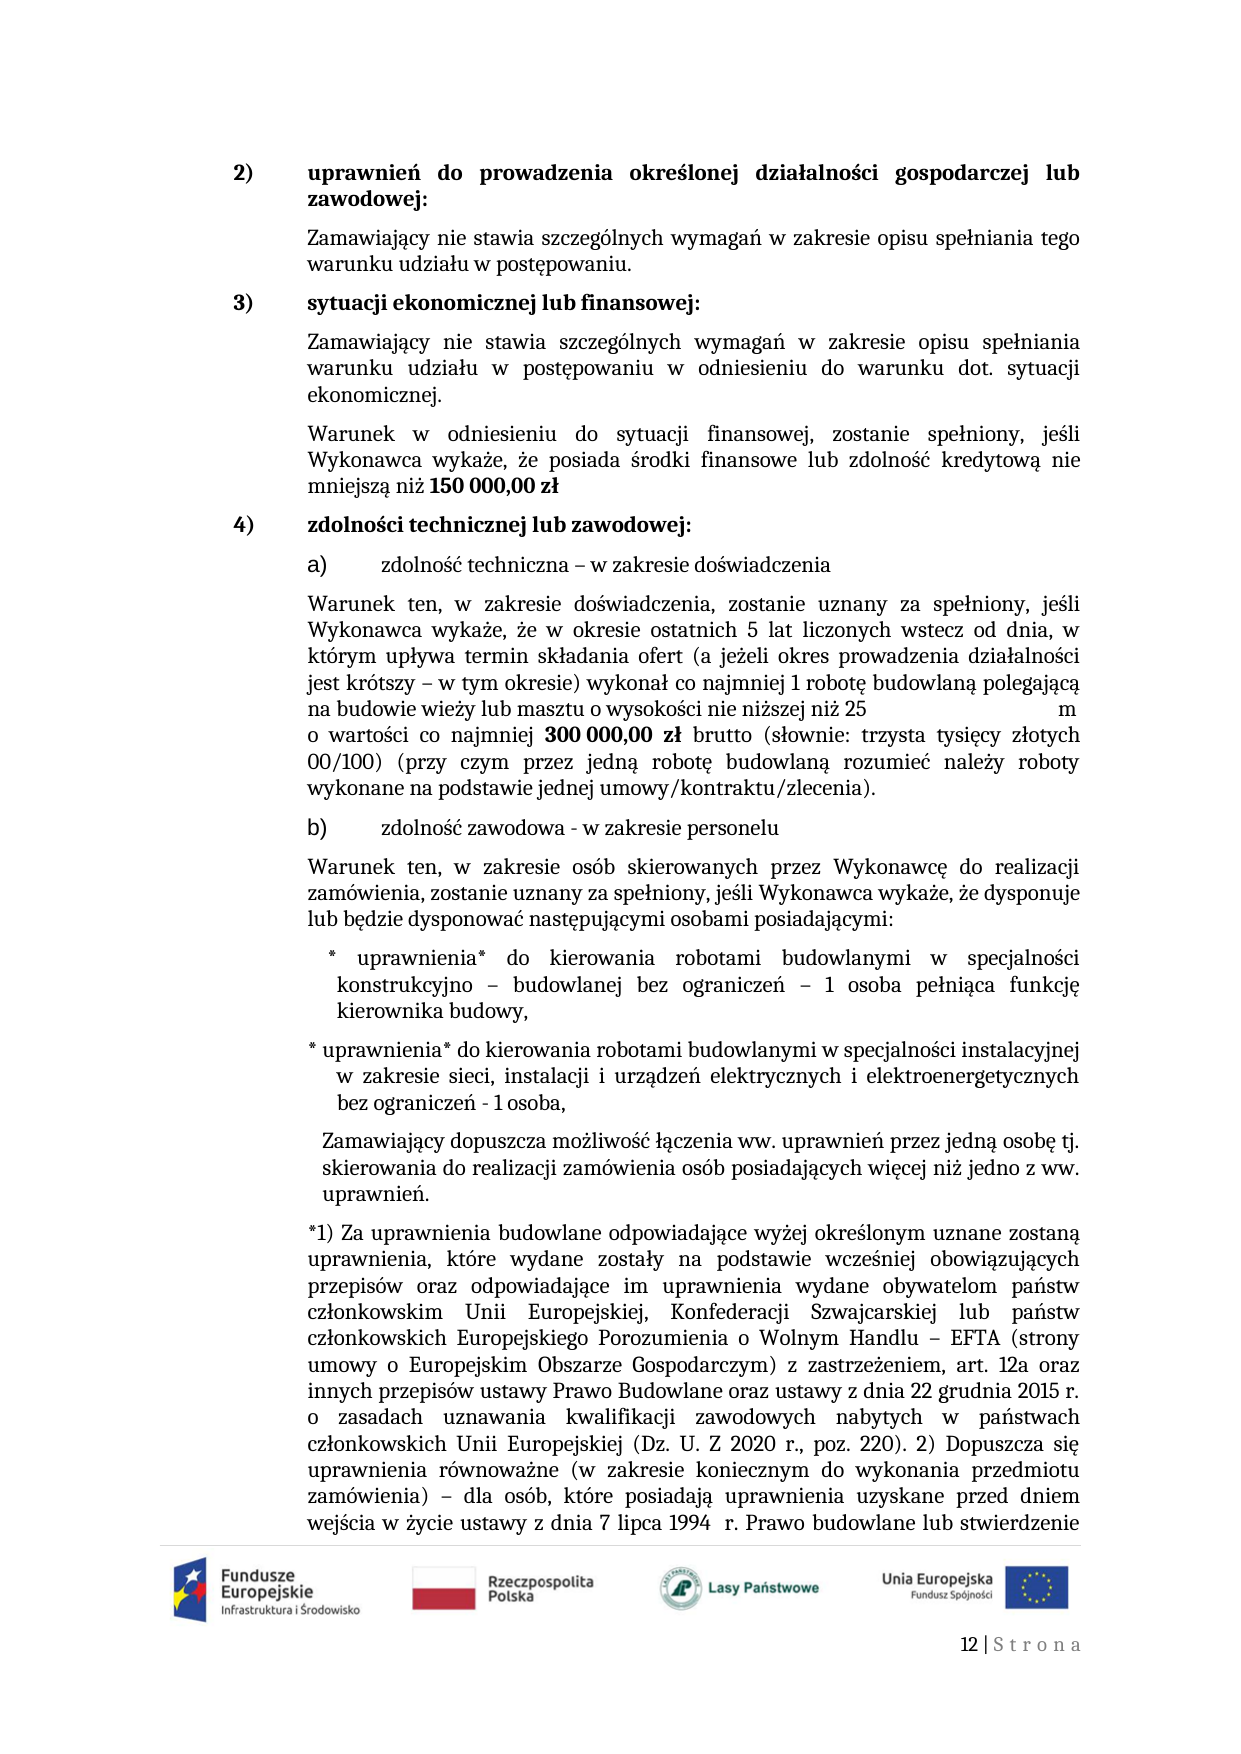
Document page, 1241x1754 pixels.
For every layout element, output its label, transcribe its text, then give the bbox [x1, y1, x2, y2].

list zdolność techniczna – w zakresie doświadczenia [307, 551, 1081, 578]
text 4) zdolności technicznej lub zawodowej: [233, 512, 1081, 538]
list uprawnień do prowadzenia określonej działalności gospodarczej lub zawodowej: [233, 159, 1081, 212]
list zdolność zawodowa - w zakresie personelu [307, 814, 1081, 841]
text 3) sytuacji ekonomicznej lub finansowej: [233, 290, 1081, 316]
text Warunek ten, w zakresie osób skierowanych przez Wykonawcę do realizacji zamówienia, zostanie uznany za spełniony, jeśli Wykonawca wykaże, że dysponuje lub będzie dysponować następującymi osobami posiadającymi: [307, 853, 1081, 932]
text * uprawnienia* do kierowania robotami budowlanymi w specjalności instalacyjnej w zakresie sieci, instalacji i urządzeń elektrycznych i elektroenergetycznych bez ograniczeń - 1 osoba, [307, 1037, 1081, 1116]
text * uprawnienia* do kierowania robotami budowlanymi w specjalności konstrukcyjno – budowlanej bez ograniczeń – 1 osoba pełniąca funkcję kierownika budowy, [307, 945, 1081, 1024]
text Zamawiający nie stawia szczególnych wymagań w zakresie opisu spełniania tego warunku udziału w postępowaniu. [307, 225, 1081, 277]
picture [159, 1548, 1081, 1633]
text Zamawiający nie stawia szczególnych wymagań w zakresie opisu spełniania warunku udziału w postępowaniu w odniesieniu do warunku dot. sytuacji ekonomicznej. [307, 329, 1081, 408]
text Warunek w odniesieniu do sytuacji finansowej, zostanie spełniony, jeśli Wykonawca wykaże, że posiada środki finansowe lub zdolność kredytową nie mniejszą niż 150 000,00 zł [307, 420, 1081, 499]
text Warunek ten, w zakresie doświadczenia, zostanie uznany za spełniony, jeśli Wykonawca wykaże, że w okresie ostatnich 5 lat liczonych wstecz od dnia, w którym upływa termin składania ofert (a jeżeli okres prowadzenia działalności jest krótszy – w tym okresie) wykonał co najmniej 1 robotę budowlaną polegającą na budowie wieży lub masztu o wysokości nie niższej niż 25 m o wartości co najmniej 300 000,00 zł brutto (słownie: trzysta tysięcy złotych 00/100) (przy czym przez jedną robotę budowlaną rozumieć należy roboty wykonane na podstawie jednej umowy/kontraktu/zlecenia). [307, 590, 1081, 801]
text Zamawiający dopuszcza możliwość łączenia ww. uprawnień przez jedną osobę tj. skierowania do realizacji zamówienia osób posiadających więcej niż jedno z ww. uprawnień. [307, 1128, 1081, 1207]
